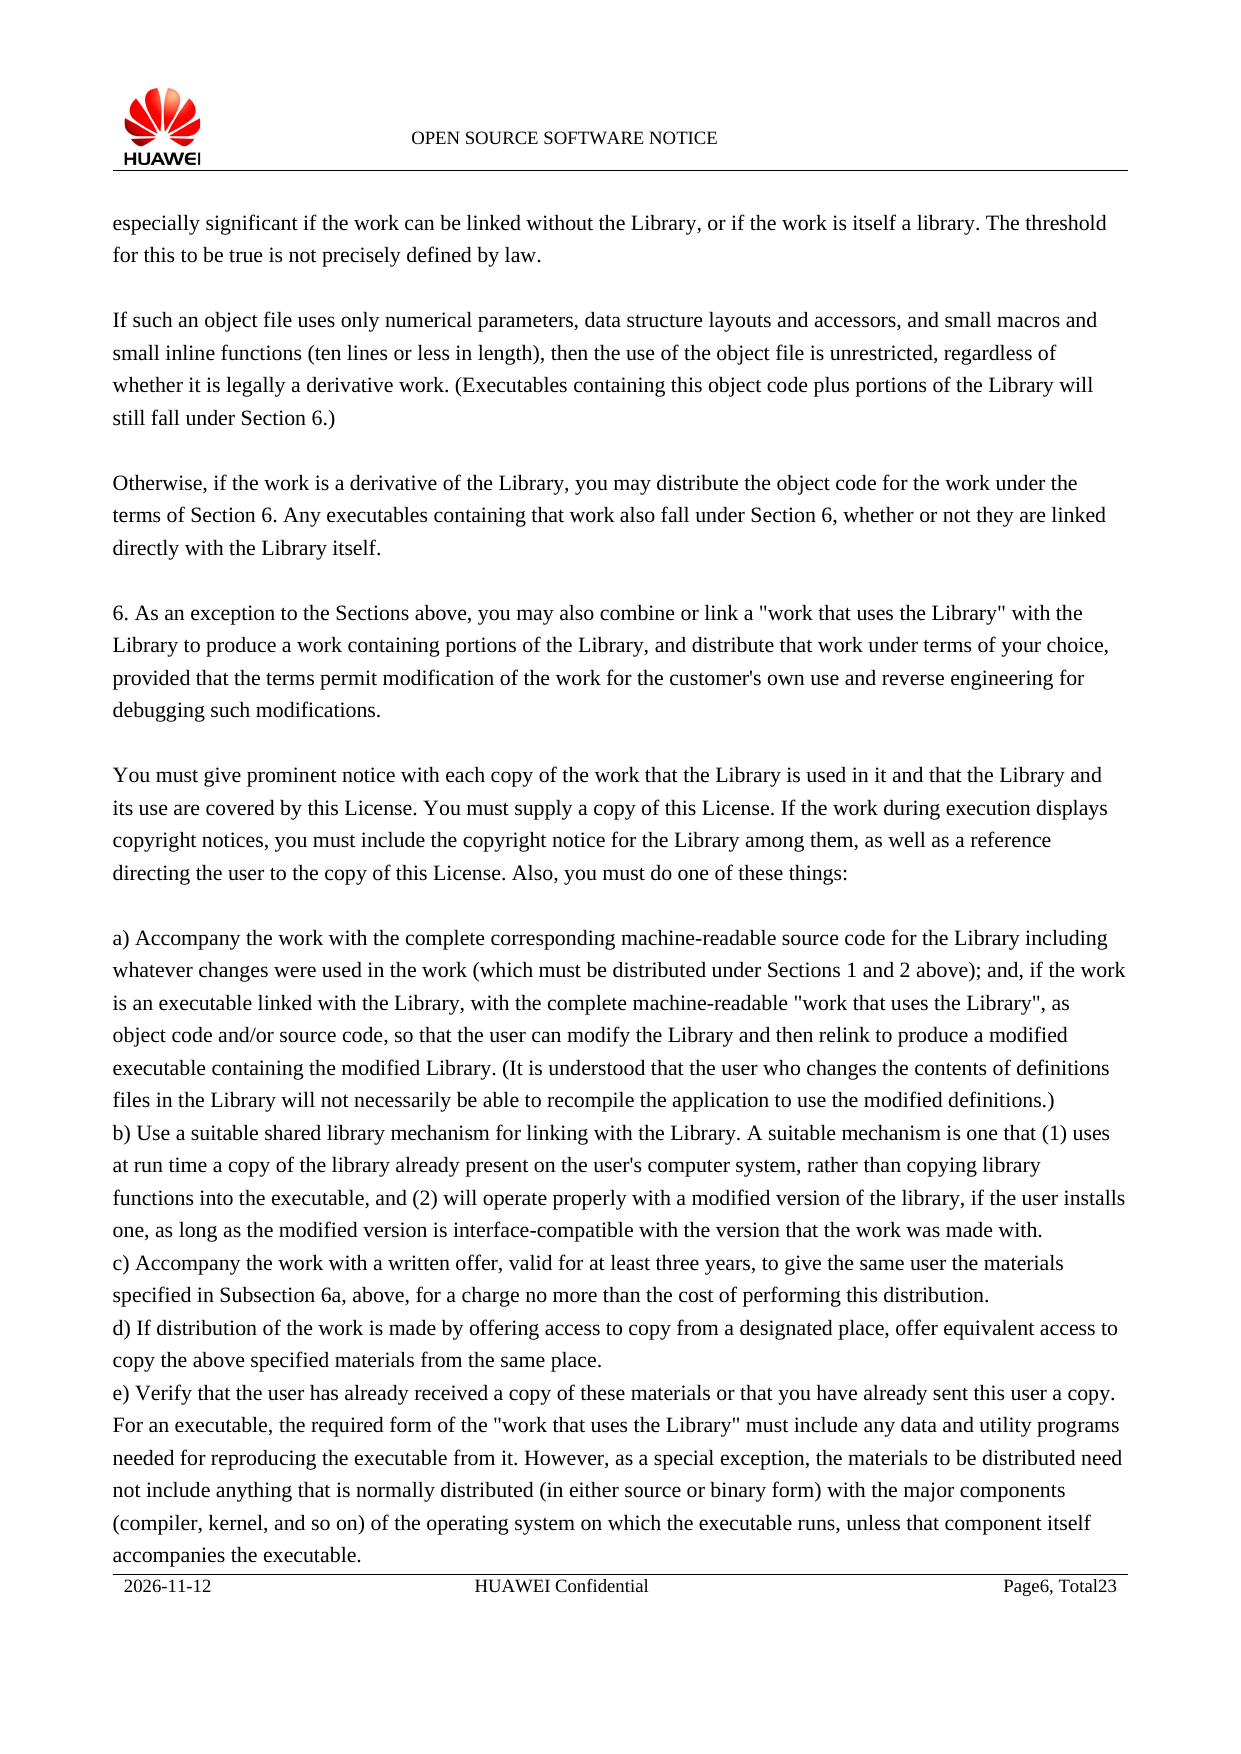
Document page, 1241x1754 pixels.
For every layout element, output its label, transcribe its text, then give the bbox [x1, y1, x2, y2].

picture [124, 88, 201, 165]
